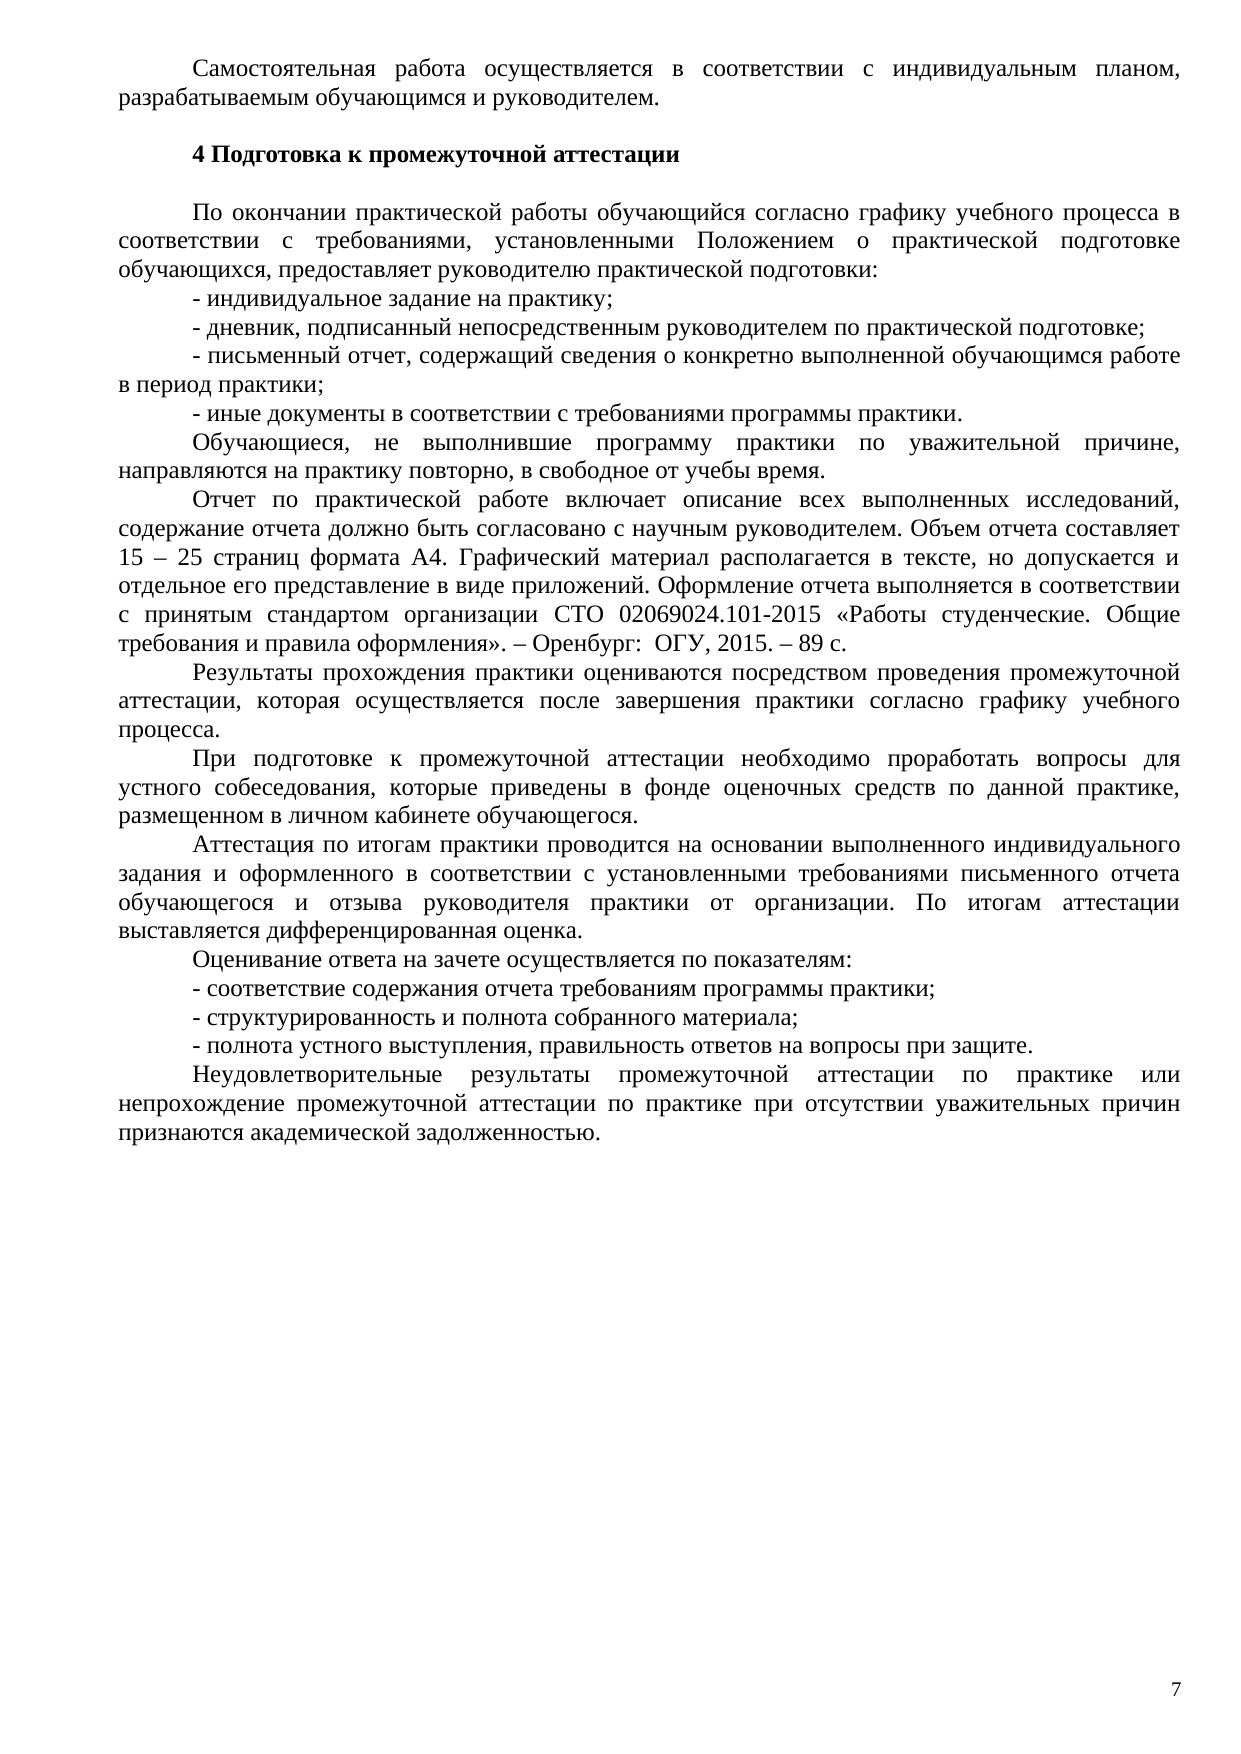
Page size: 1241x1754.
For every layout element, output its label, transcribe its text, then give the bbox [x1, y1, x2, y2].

text Результаты прохождения практики оцениваются посредством проведения промежуточной аттестации, которая осуществляется после завершения практики согласно графику учебного процесса. [118, 657, 1181, 743]
text Отчет по практической работе включает описание всех выполненных исследований, содержание отчета должно быть согласовано с научным руководителем. Объем отчета составляет 15 – 25 страниц формата А4. Графический материал располагается в тексте, но допускается и отдельное его представление в виде приложений. Оформление отчета выполняется в соответствии с принятым стандартом организации СТО 02069024.101-2015 «Работы студенческие. Общие требования и правила оформления». – Оренбург: ОГУ, 2015. – 89 с. [118, 484, 1181, 657]
text По окончании практической работы обучающийся согласно графику учебного процесса в соответствии с требованиями, установленными Положением о практической подготовке обучающихся, предоставляет руководителю практической подготовки: [118, 197, 1181, 283]
text - дневник, подписанный непосредственным руководителем по практической подготовке; [118, 312, 1181, 341]
text Неудовлетворительные результаты промежуточной аттестации по практике или непрохождение промежуточной аттестации по практике при отсутствии уважительных причин признаются академической задолженностью. [118, 1059, 1181, 1146]
text Аттестация по итогам практики проводится на основании выполненного индивидуального задания и оформленного в соответствии с установленными требованиями письменного отчета обучающегося и отзыва руководителя практики от организации. По итогам аттестации выставляется дифференцированная оценка. [118, 829, 1181, 944]
text 4 Подготовка к промежуточной аттестации [118, 139, 1181, 168]
text - индивидуальное задание на практику; [118, 283, 1181, 312]
text Обучающиеся, не выполнившие программу практики по уважительной причине, направляются на практику повторно, в свободное от учебы время. [118, 427, 1181, 484]
text При подготовке к промежуточной аттестации необходимо проработать вопросы для устного собеседования, которые приведены в фонде оценочных средств по данной практике, размещенном в личном кабинете обучающегося. [118, 743, 1181, 829]
text - полнота устного выступления, правильность ответов на вопросы при защите. [118, 1031, 1181, 1059]
text - письменный отчет, содержащий сведения о конкретно выполненной обучающимся работе в период практики; [118, 341, 1181, 398]
text - соответствие содержания отчета требованиям программы практики; [118, 973, 1181, 1002]
text - иные документы в соответствии с требованиями программы практики. [118, 398, 1181, 427]
text Оценивание ответа на зачете осуществляется по показателям: [118, 944, 1181, 973]
text - структурированность и полнота собранного материала; [118, 1002, 1181, 1031]
text Самостоятельная работа осуществляется в соответствии с индивидуальным планом, разрабатываемым обучающимся и руководителем. [118, 53, 1181, 111]
